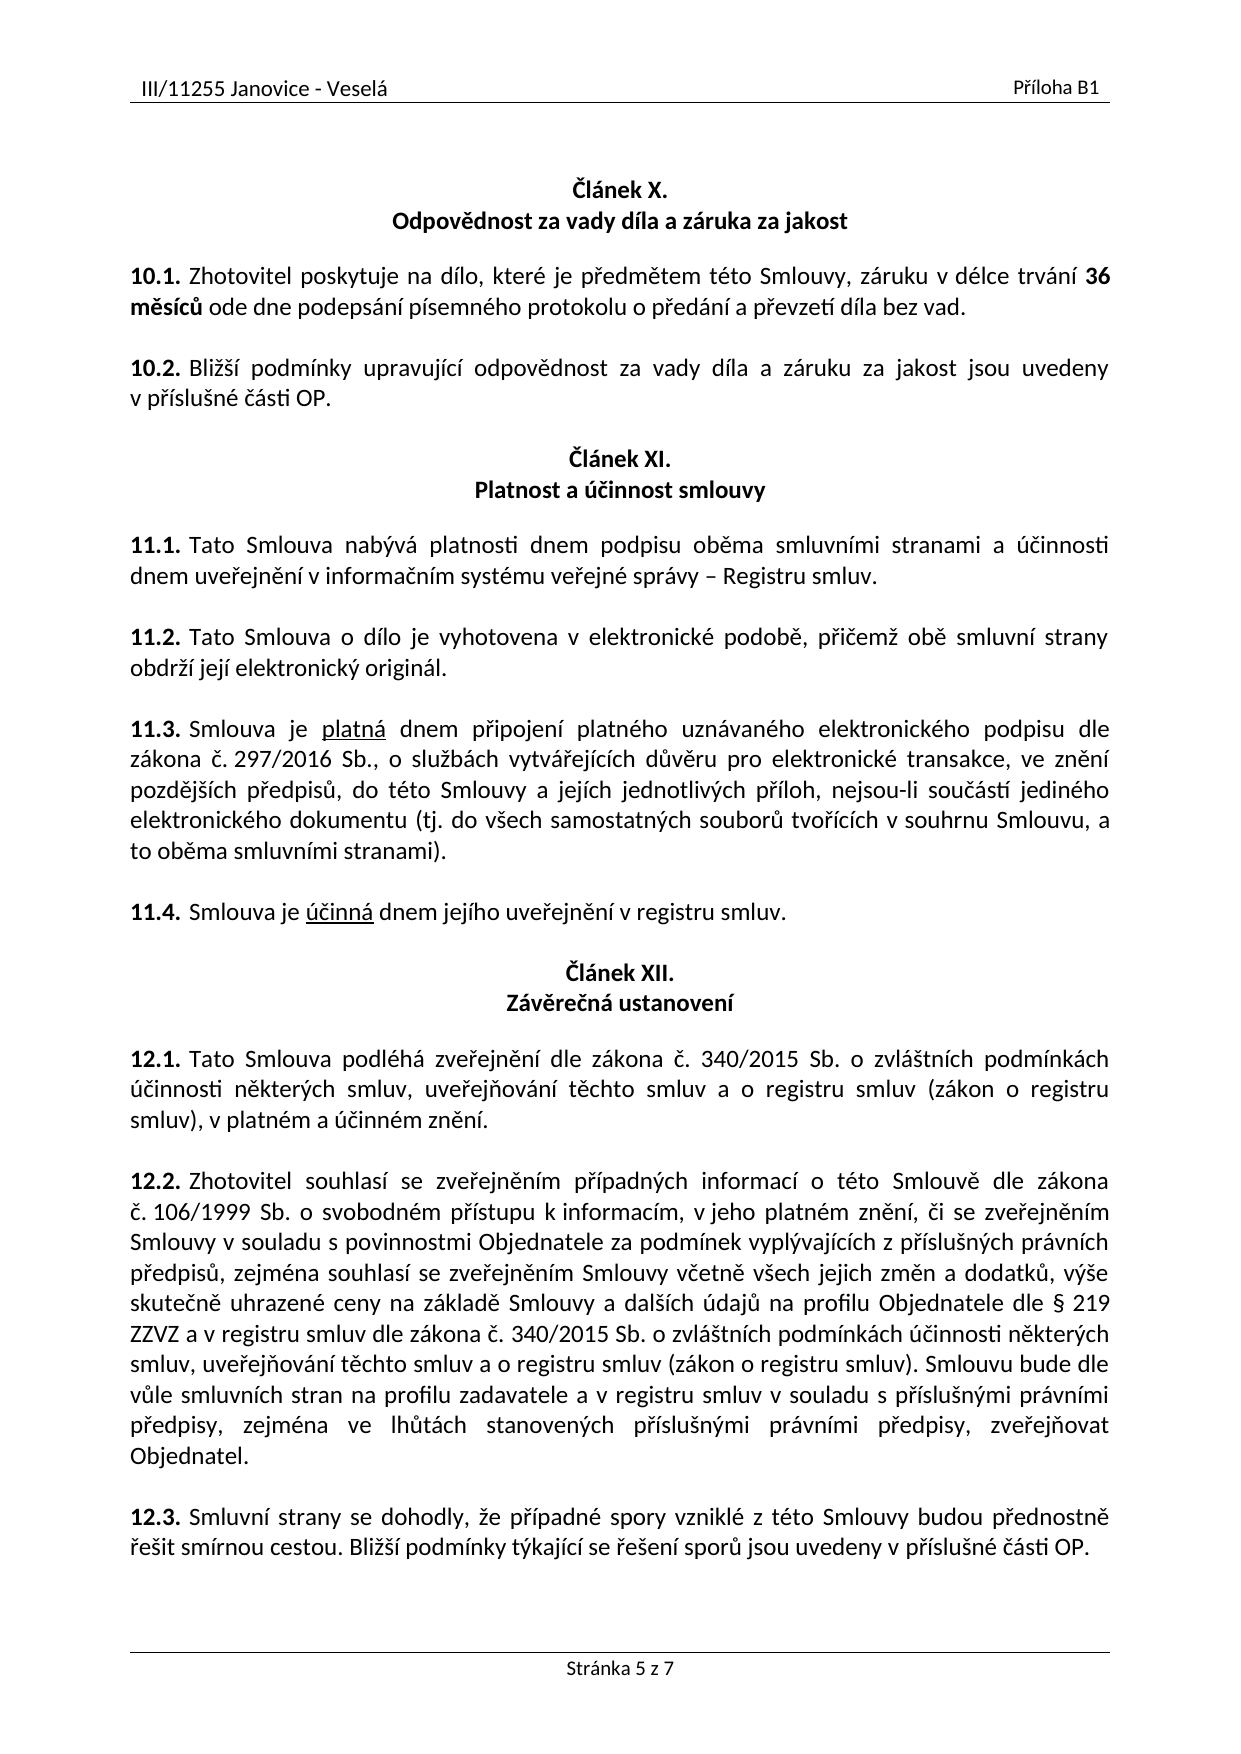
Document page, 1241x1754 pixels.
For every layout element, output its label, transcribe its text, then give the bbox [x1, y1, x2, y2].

subtitle Platnost a účinnost smlouvy [130, 474, 1110, 505]
list Smluvní strany se dohodly, že případné spory vzniklé z této Smlouvy budou přednostně řešit smírnou cestou. Bližší podmínky týkající se řešení sporů jsou uvedeny v příslušné části OP. [130, 1501, 1110, 1562]
subtitle Odpovědnost za vady díla a záruka za jakost [130, 205, 1110, 236]
text Článek X. [130, 174, 1110, 205]
list Tato Smlouva o dílo je vyhotovena v elektronické podobě, přičemž obě smluvní strany obdrží její elektronický originál. [130, 621, 1110, 682]
text Článek XI. [130, 444, 1110, 474]
list Zhotovitel souhlasí se zveřejněním případných informací o této Smlouvě dle zákona č. 106/1999 Sb. o svobodném přístupu k informacím, v jeho platném znění, či se zveřejněním Smlouvy v souladu s povinnostmi Objednatele za podmínek vyplývajících z příslušných právních předpisů, zejména souhlasí se zveřejněním Smlouvy včetně všech jejich změn a dodatků, výše skutečně uhrazené ceny na základě Smlouvy a dalších údajů na profilu Objednatele dle § 219 ZZVZ a v registru smluv dle zákona č. 340/2015 Sb. o zvláštních podmínkách účinnosti některých smluv, uveřejňování těchto smluv a o registru smluv (zákon o registru smluv). Smlouvu bude dle vůle smluvních stran na profilu zadavatele a v registru smluv v souladu s příslušnými právními předpisy, zejména ve lhůtách stanovených příslušnými právními předpisy, zveřejňovat Objednatel. [130, 1165, 1110, 1470]
subtitle Závěrečná ustanovení [130, 987, 1110, 1018]
list Smlouva je platná dnem připojení platného uznávaného elektronického podpisu dle zákona č. 297/2016 Sb., o službách vytvářejících důvěru pro elektronické transakce, ve znění pozdějších předpisů, do této Smlouvy a jejích jednotlivých příloh, nejsou-li součástí jediného elektronického dokumentu (tj. do všech samostatných souborů tvořících v souhrnu Smlouvu, a to oběma smluvními stranami). [130, 713, 1110, 865]
list Zhotovitel poskytuje na dílo, které je předmětem této Smlouvy, záruku v délce trvání 36 měsíců ode dne podepsání písemného protokolu o předání a převzetí díla bez vad. [130, 261, 1110, 322]
text Článek XII. [130, 957, 1110, 987]
list Bližší podmínky upravující odpovědnost za vady díla a záruku za jakost jsou uvedeny v příslušné části OP. [130, 352, 1110, 413]
list Tato Smlouva nabývá platnosti dnem podpisu oběma smluvními stranami a účinnosti dnem uveřejnění v informačním systému veřejné správy – Registru smluv. [130, 530, 1110, 591]
list Smlouva je účinná dnem jejího uveřejnění v registru smluv. [130, 896, 1110, 926]
list Tato Smlouva podléhá zveřejnění dle zákona č. 340/2015 Sb. o zvláštních podmínkách účinnosti některých smluv, uveřejňování těchto smluv a o registru smluv (zákon o registru smluv), v platném a účinném znění. [130, 1043, 1110, 1134]
